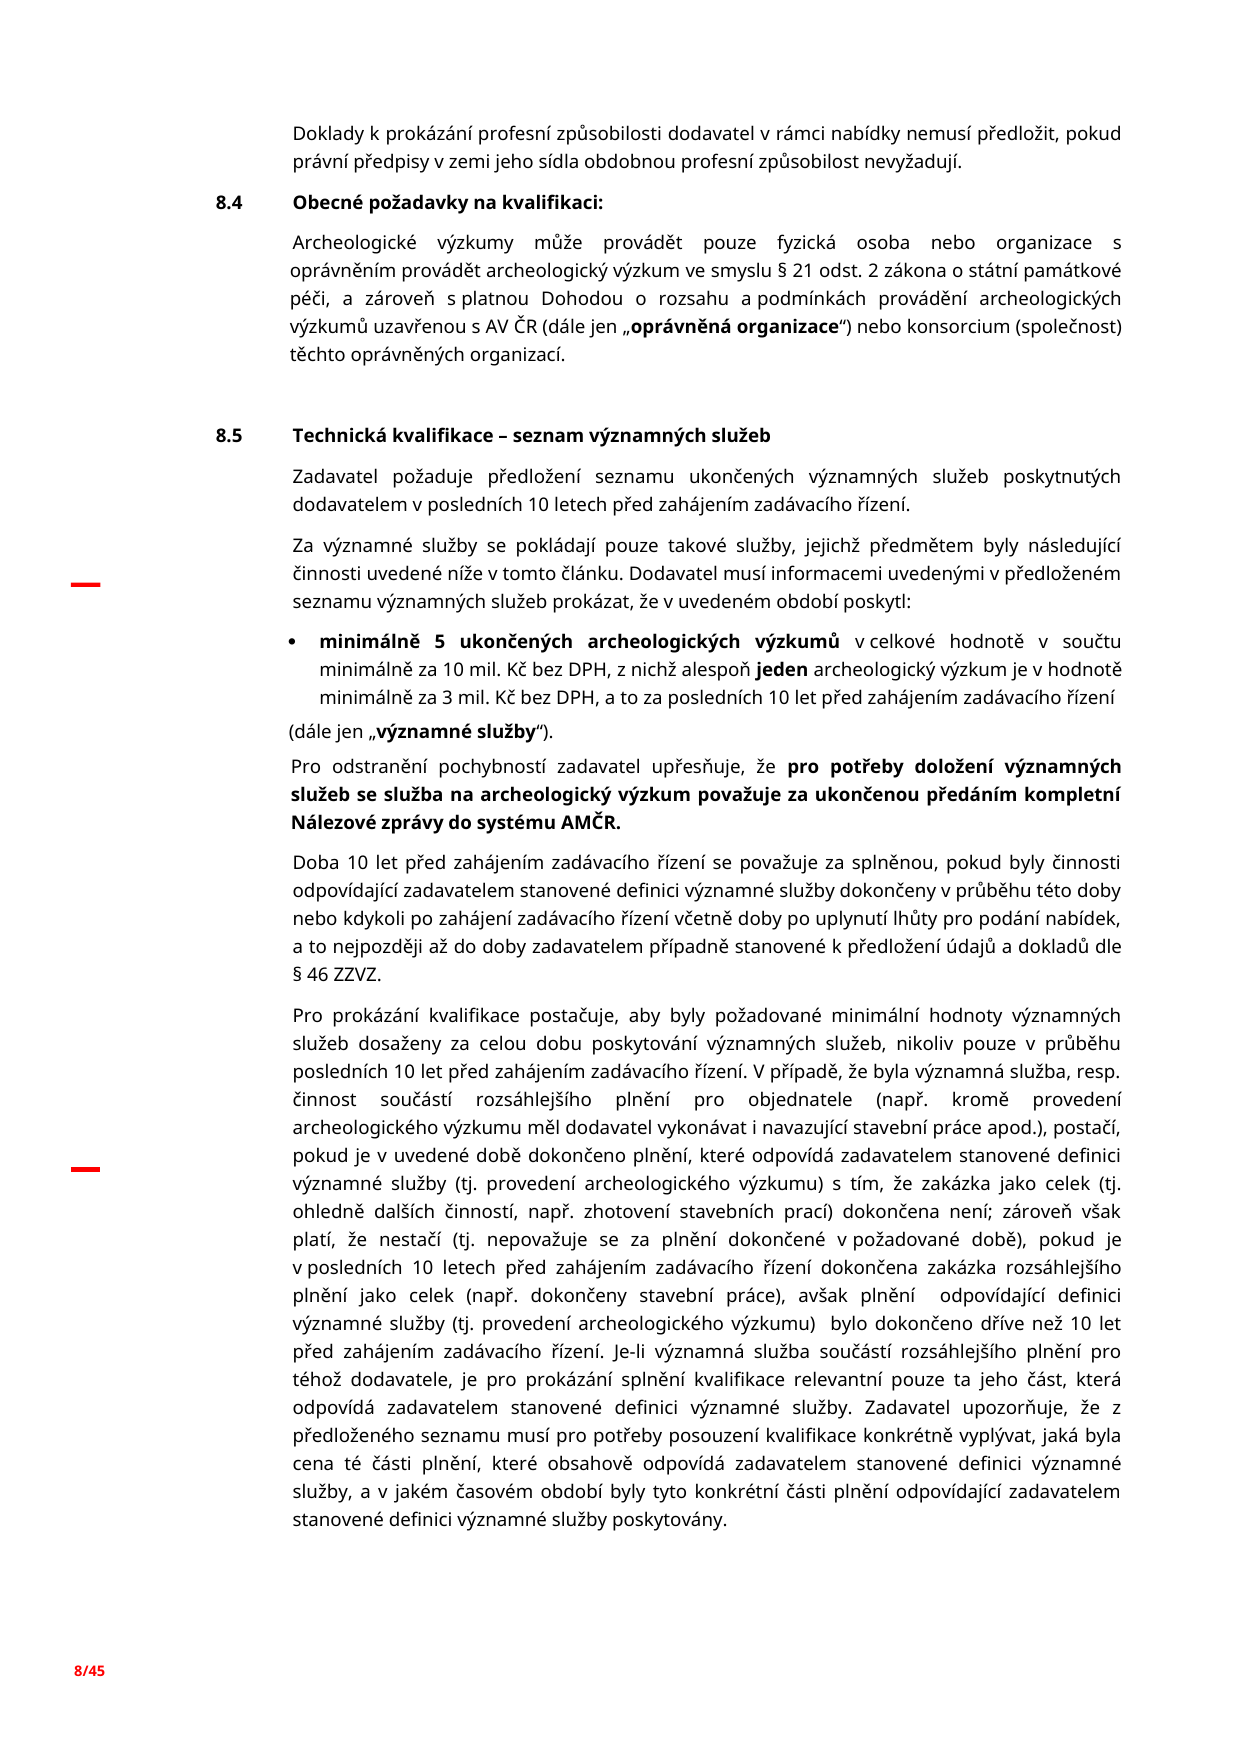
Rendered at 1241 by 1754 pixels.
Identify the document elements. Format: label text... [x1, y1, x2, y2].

list minimálně 5 ukončených archeologických výzkumů v celkové hodnotě v součtu minimálně za 10 mil. Kč bez DPH, z nichž alespoň jeden archeologický výzkum je v hodnotě minimálně za 3 mil. Kč bez DPH, a to za posledních 10 let před zahájením zadávacího řízení [288, 628, 1122, 710]
text Doba 10 let před zahájením zadávacího řízení se považuje za splněnou, pokud byly činnosti odpovídající zadavatelem stanovené definici významné služby dokončeny v průběhu této doby nebo kdykoli po zahájení zadávacího řízení včetně doby po uplynutí lhůty pro podání nabídek, a to nejpozději až do doby zadavatelem případně stanovené k předložení údajů a dokladů dle § 46 ZZVZ. [292, 849, 1122, 987]
list (dále jen „významné služby“). [288, 719, 1122, 744]
text Za významné služby se pokládají pouze takové služby, jejichž předmětem byly následující činnosti uvedené níže v tomto článku. Dodavatel musí informacemi uvedenými v předloženém seznamu významných služeb prokázat, že v uvedeném období poskytl: [292, 532, 1122, 613]
text Zadavatel požaduje předložení seznamu ukončených významných služeb poskytnutých dodavatelem v posledních 10 letech před zahájením zadávacího řízení. [292, 463, 1122, 517]
list Doklady k prokázání profesní způsobilosti dodavatel v rámci nabídky nemusí předložit, pokud právní předpisy v zemi jeho sídla obdobnou profesní způsobilost nevyžadují. [292, 121, 1122, 174]
list Pro odstranění pochybností zadavatel upřesňuje, že pro potřeby doložení významných služeb se služba na archeologický výzkum považuje za ukončenou předáním kompletní Nálezové zprávy do systému AMČR. [291, 753, 1122, 834]
text Pro prokázání kvalifikace postačuje, aby byly požadované minimální hodnoty významných služeb dosaženy za celou dobu poskytování významných služeb, nikoliv pouze v průběhu posledních 10 let před zahájením zadávacího řízení. V případě, že byla významná služba, resp. činnost součástí rozsáhlejšího plnění pro objednatele (např. kromě provedení archeologického výzkumu měl dodavatel vykonávat i navazující stavební práce apod.), postačí, pokud je v uvedené době dokončeno plnění, které odpovídá zadavatelem stanovené definici významné služby (tj. provedení archeologického výzkumu) s tím, že zakázka jako celek (tj. ohledně dalších činností, např. zhotovení stavebních prací) dokončena není; zároveň však platí, že nestačí (tj. nepovažuje se za plnění dokončené v požadované době), pokud je v posledních 10 letech před zahájením zadávacího řízení dokončena zakázka rozsáhlejšího plnění jako celek (např. dokončeny stavební práce), avšak plnění odpovídající definici významné služby (tj. provedení archeologického výzkumu) bylo dokončeno dříve než 10 let před zahájením zadávacího řízení. Je-li významná služba součástí rozsáhlejšího plnění pro téhož dodavatele, je pro prokázání splnění kvalifikace relevantní pouze ta jeho část, která odpovídá zadavatelem stanovené definici významné služby. Zadavatel upozorňuje, že z předloženého seznamu musí pro potřeby posouzení kvalifikace konkrétně vyplývat, jaká byla cena té části plnění, které obsahově odpovídá zadavatelem stanovené definici významné služby, a v jakém časovém období byly tyto konkrétní části plnění odpovídající zadavatelem stanovené definici významné služby poskytovány. [292, 1002, 1122, 1532]
text Obecné požadavky na kvalifikaci: [216, 189, 1122, 215]
text Technická kvalifikace – seznam významných služeb [216, 423, 1122, 448]
list Archeologické výzkumy může provádět pouze fyzická osoba nebo organizace s oprávněním provádět archeologický výzkum ve smyslu § 21 odst. 2 zákona o státní památkové péči, a zároveň s platnou Dohodou o rozsahu a podmínkách provádění archeologických výzkumů uzavřenou s AV ČR (dále jen „oprávněná organizace“) nebo konsorcium (společnost) těchto oprávněných organizací. [289, 230, 1122, 367]
